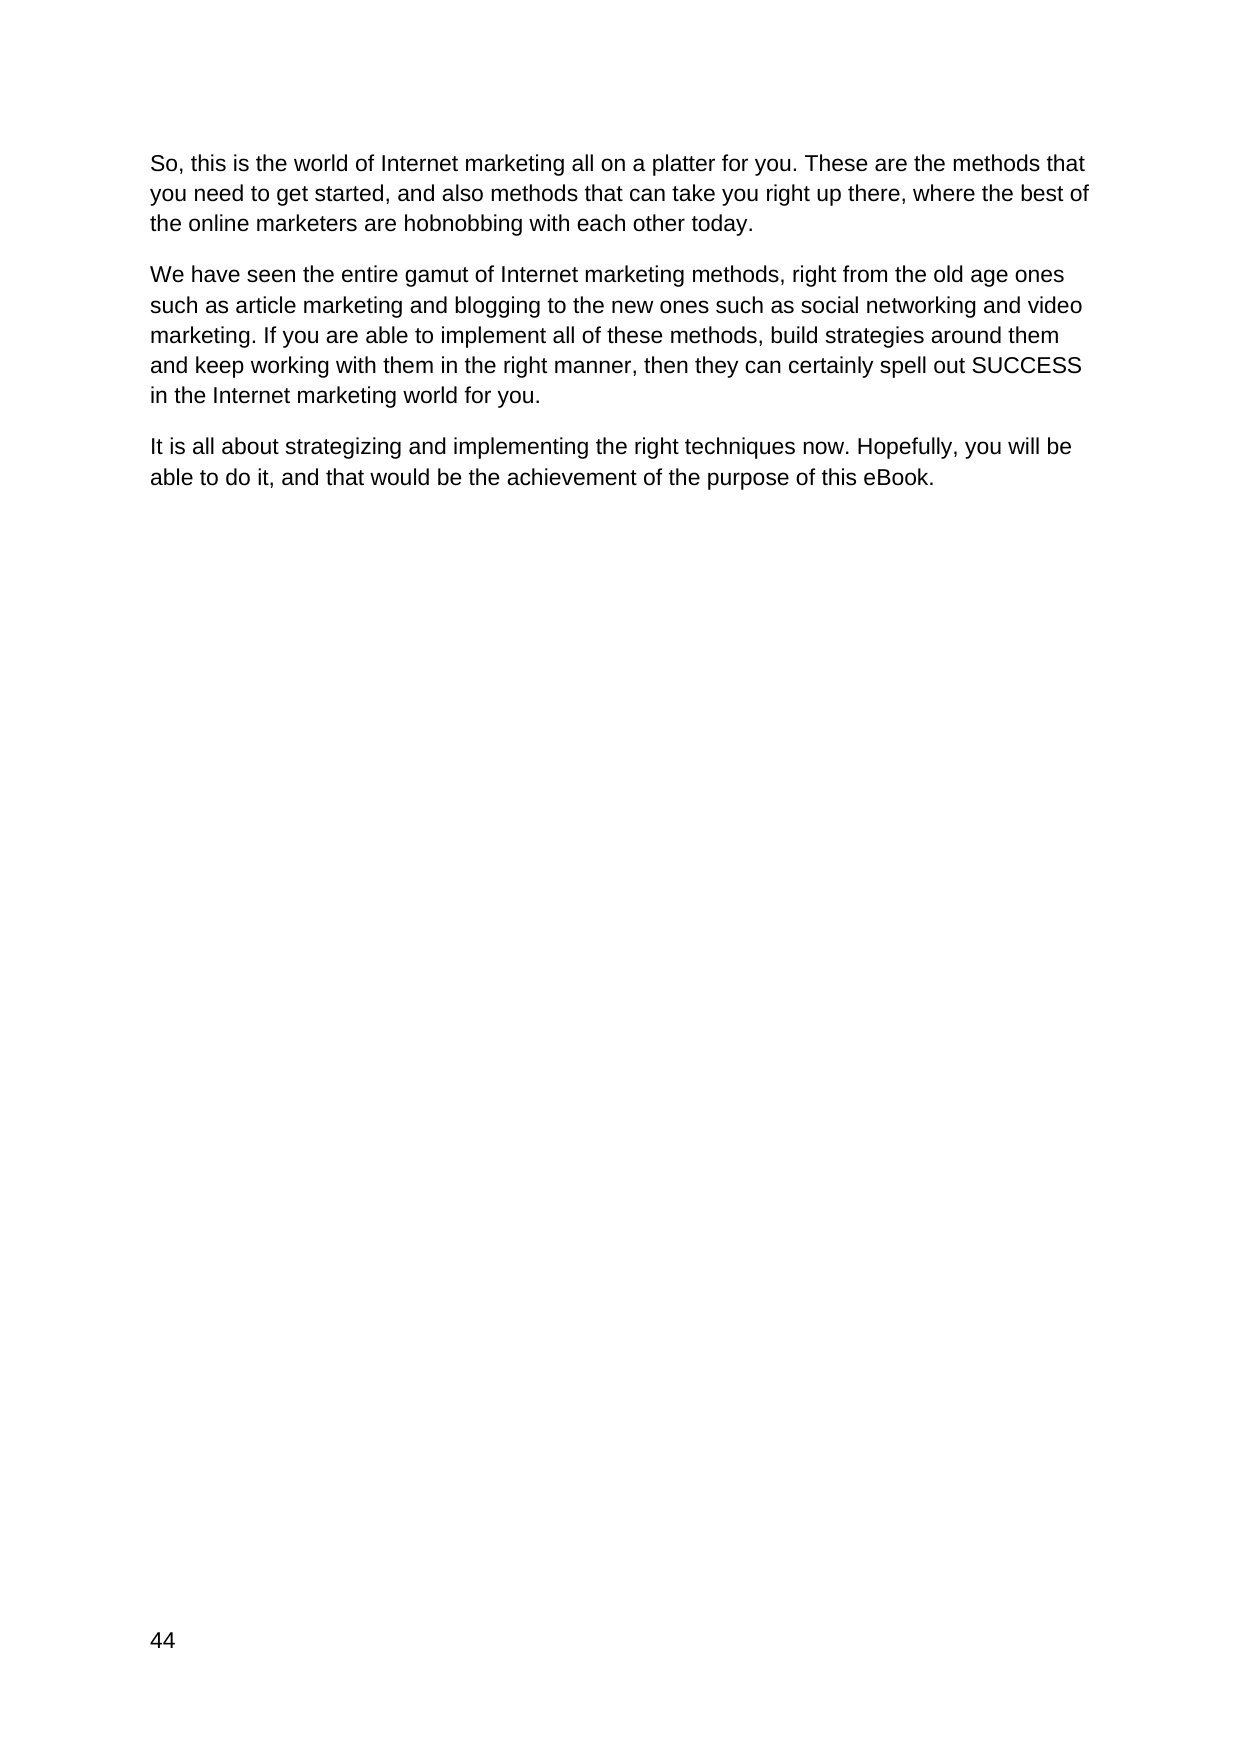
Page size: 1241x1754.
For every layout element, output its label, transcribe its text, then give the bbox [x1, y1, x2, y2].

text We have seen the entire gamut of Internet marketing methods, right from the old age ones such as article marketing and blogging to the new ones such as social networking and video marketing. If you are able to implement all of these methods, build strategies around them and keep working with them in the right manner, then they can certainly spell out SUCCESS in the Internet marketing world for you. [150, 261, 1090, 409]
text It is all about strategizing and implementing the right techniques now. Hopefully, you will be able to do it, and that would be the achievement of the purpose of this eBook. [150, 433, 1090, 490]
text So, this is the world of Internet marketing all on a platter for you. These are the methods that you need to get started, and also methods that can take you right up there, where the best of the online marketers are hobnobbing with each other today. [150, 150, 1090, 237]
